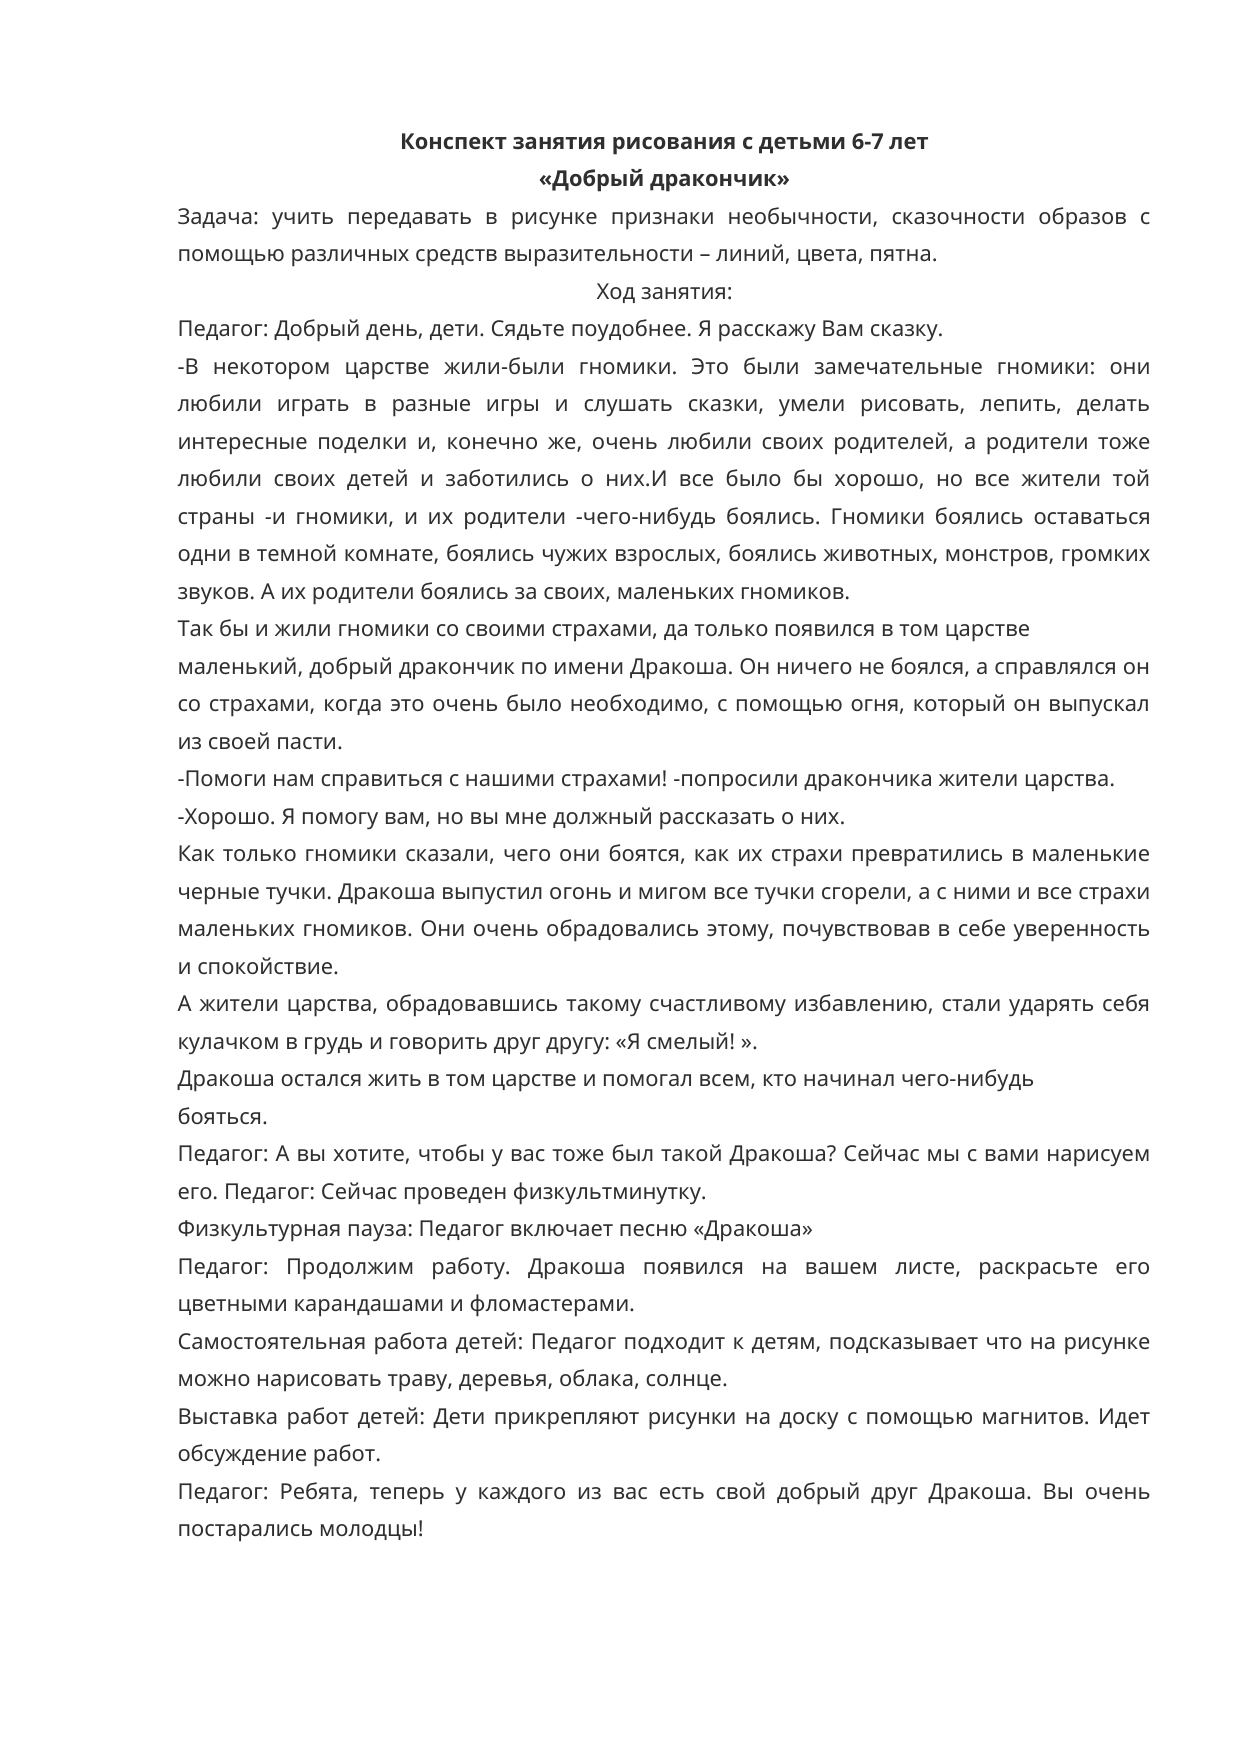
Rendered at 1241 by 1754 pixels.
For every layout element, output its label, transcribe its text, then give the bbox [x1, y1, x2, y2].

text Выставка работ детей: Дети прикрепляют рисунки на доску с помощью магнитов. Идет обсуждение работ. [177, 1393, 1152, 1468]
text Так бы и жили гномики со своими страхами, да только появился в том царстве [177, 606, 1152, 643]
text Как только гномики сказали, чего они боятся, как их страхи превратились в маленькие черные тучки. Дракоша выпустил огонь и мигом все тучки сгорели, а с ними и все страхи маленьких гномиков. Они очень обрадовались этому, почувствовав в себе уверенность и спокойствие. [177, 831, 1152, 981]
text Педагог: А вы хотите, чтобы у вас тоже был такой Дракоша? Сейчас мы с вами нарисуем его. Педагог: Сейчас проведен физкультминутку. [177, 1131, 1152, 1206]
text Педагог: Продолжим работу. Дракоша появился на вашем листе, раскрасьте его цветными карандашами и фломастерами. [177, 1243, 1152, 1318]
text А жители царства, обрадовавшись такому счастливому избавлению, стали ударять себя кулачком в грудь и говорить друг другу: «Я смелый! ». [177, 981, 1152, 1056]
text -Хорошо. Я помогу вам, но вы мне должный рассказать о них. [177, 793, 1152, 831]
text Педагог: Ребята, теперь у каждого из вас есть свой добрый друг Дракоша. Вы очень постарались молодцы! [177, 1468, 1152, 1543]
text Самостоятельная работа детей: Педагог подходит к детям, подсказывает что на рисунке можно нарисовать траву, деревья, облака, солнце. [177, 1318, 1152, 1393]
text Задача: учить передавать в рисунке признаки необычности, сказочности образов с помощью различных средств выразительности – линий, цвета, пятна. [177, 193, 1152, 268]
text маленький, добрый дракончик по имени Дракоша. Он ничего не боялся, а справлялся он со страхами, когда это очень было необходимо, с помощью огня, который он выпускал из своей пасти. [177, 643, 1152, 756]
text -Помоги нам справиться с нашими страхами! -попросили дракончика жители царства. [177, 756, 1152, 793]
text Дракоша остался жить в том царстве и помогал всем, кто начинал чего-нибудь [177, 1056, 1152, 1093]
text Педагог: Добрый день, дети. Сядьте поудобнее. Я расскажу Вам сказку. [177, 306, 1152, 343]
text Физкультурная пауза: Педагог включает песню «Дракоша» [177, 1206, 1152, 1243]
text -В некотором царстве жили-были гномики. Это были замечательные гномики: они любили играть в разные игры и слушать сказки, умели рисовать, лепить, делать интересные поделки и, конечно же, очень любили своих родителей, а родители тоже любили своих детей и заботились о них.И все было бы хорошо, но все жители той страны -и гномики, и их родители -чего-нибудь боялись. Гномики боялись оставаться одни в темной комнате, боялись чужих взрослых, боялись животных, монстров, громких звуков. А их родители боялись за своих, маленьких гномиков. [177, 343, 1152, 606]
text Ход занятия: [177, 268, 1152, 306]
text бояться. [177, 1093, 1152, 1131]
text Конспект занятия рисования с детьми 6-7 лет [177, 118, 1152, 156]
text «Добрый дракончик» [177, 156, 1152, 193]
